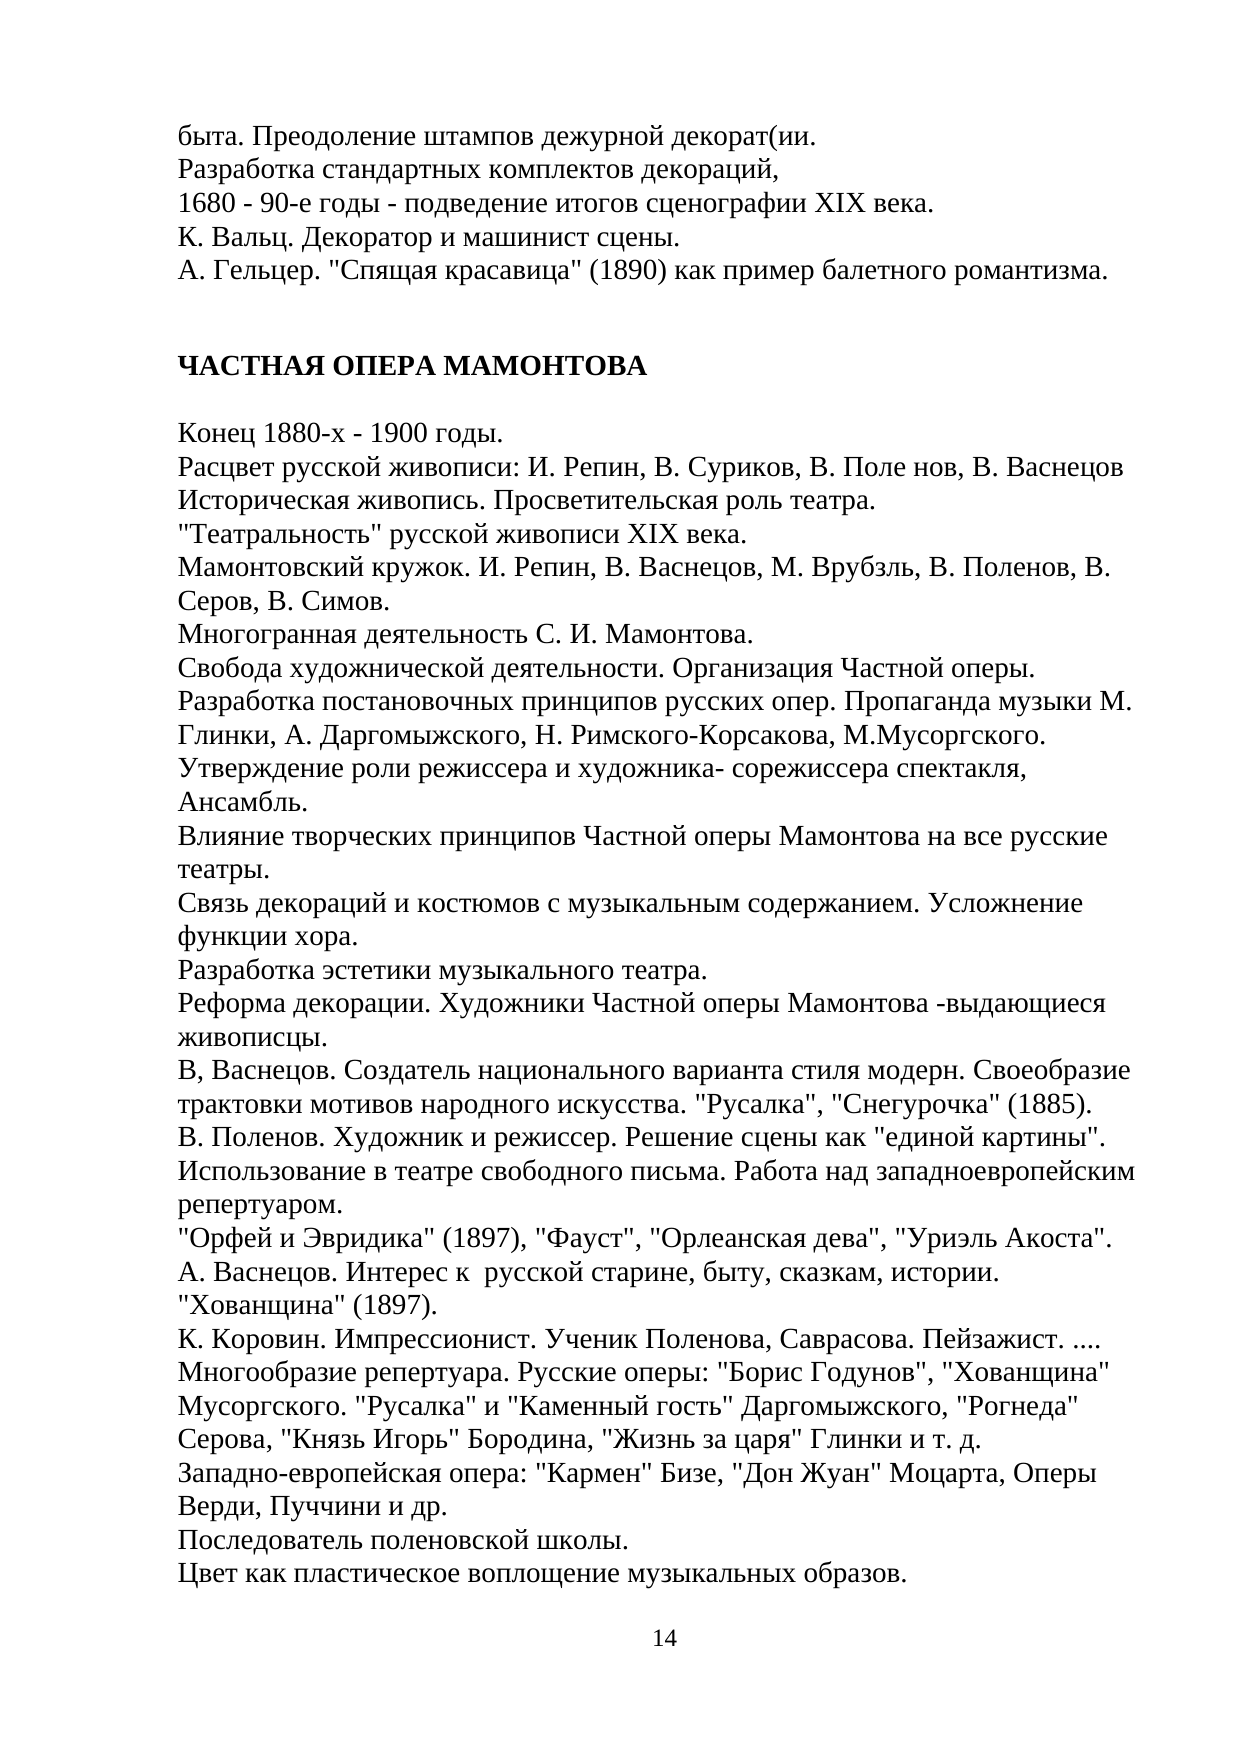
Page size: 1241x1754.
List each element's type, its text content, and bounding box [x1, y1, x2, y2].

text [177, 382, 1152, 1589]
text ЧАСТНАЯ ОПЕРА МАМОНТОВА [177, 348, 1152, 382]
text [177, 118, 1152, 286]
